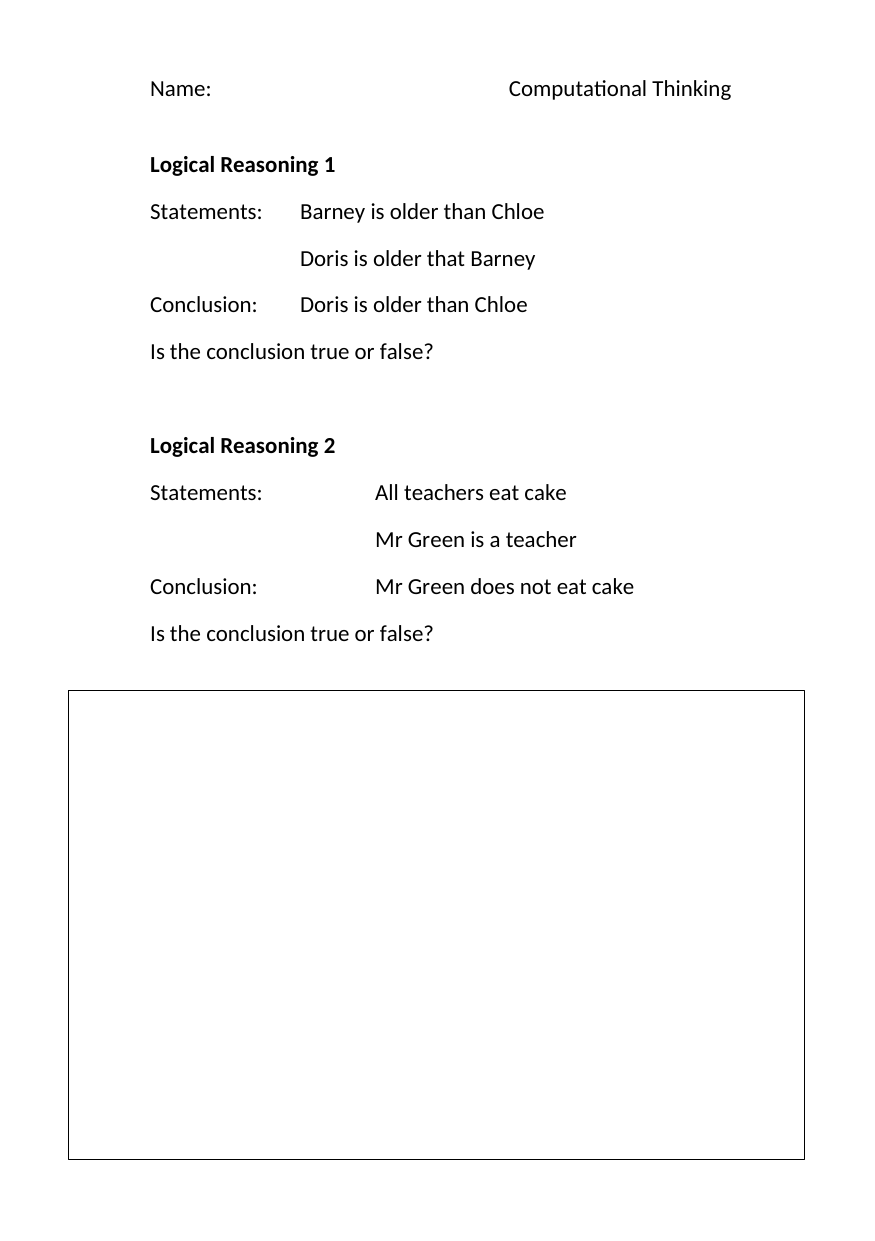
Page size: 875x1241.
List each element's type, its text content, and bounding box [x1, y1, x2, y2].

text Doris is older that Barney [150, 244, 724, 272]
text Logical Reasoning 1 [150, 150, 724, 178]
text Conclusion: Doris is older than Chloe [150, 291, 724, 319]
text Is the conclusion true or false? [150, 619, 724, 647]
text Is the conclusion true or false? [150, 337, 724, 366]
text Logical Reasoning 2 [150, 431, 724, 459]
text Statements: All teachers eat cake [150, 478, 724, 506]
text Conclusion: Mr Green does not eat cake [150, 572, 724, 600]
text Mr Green is a teacher [150, 525, 724, 553]
text Statements: Barney is older than Chloe [150, 197, 724, 225]
